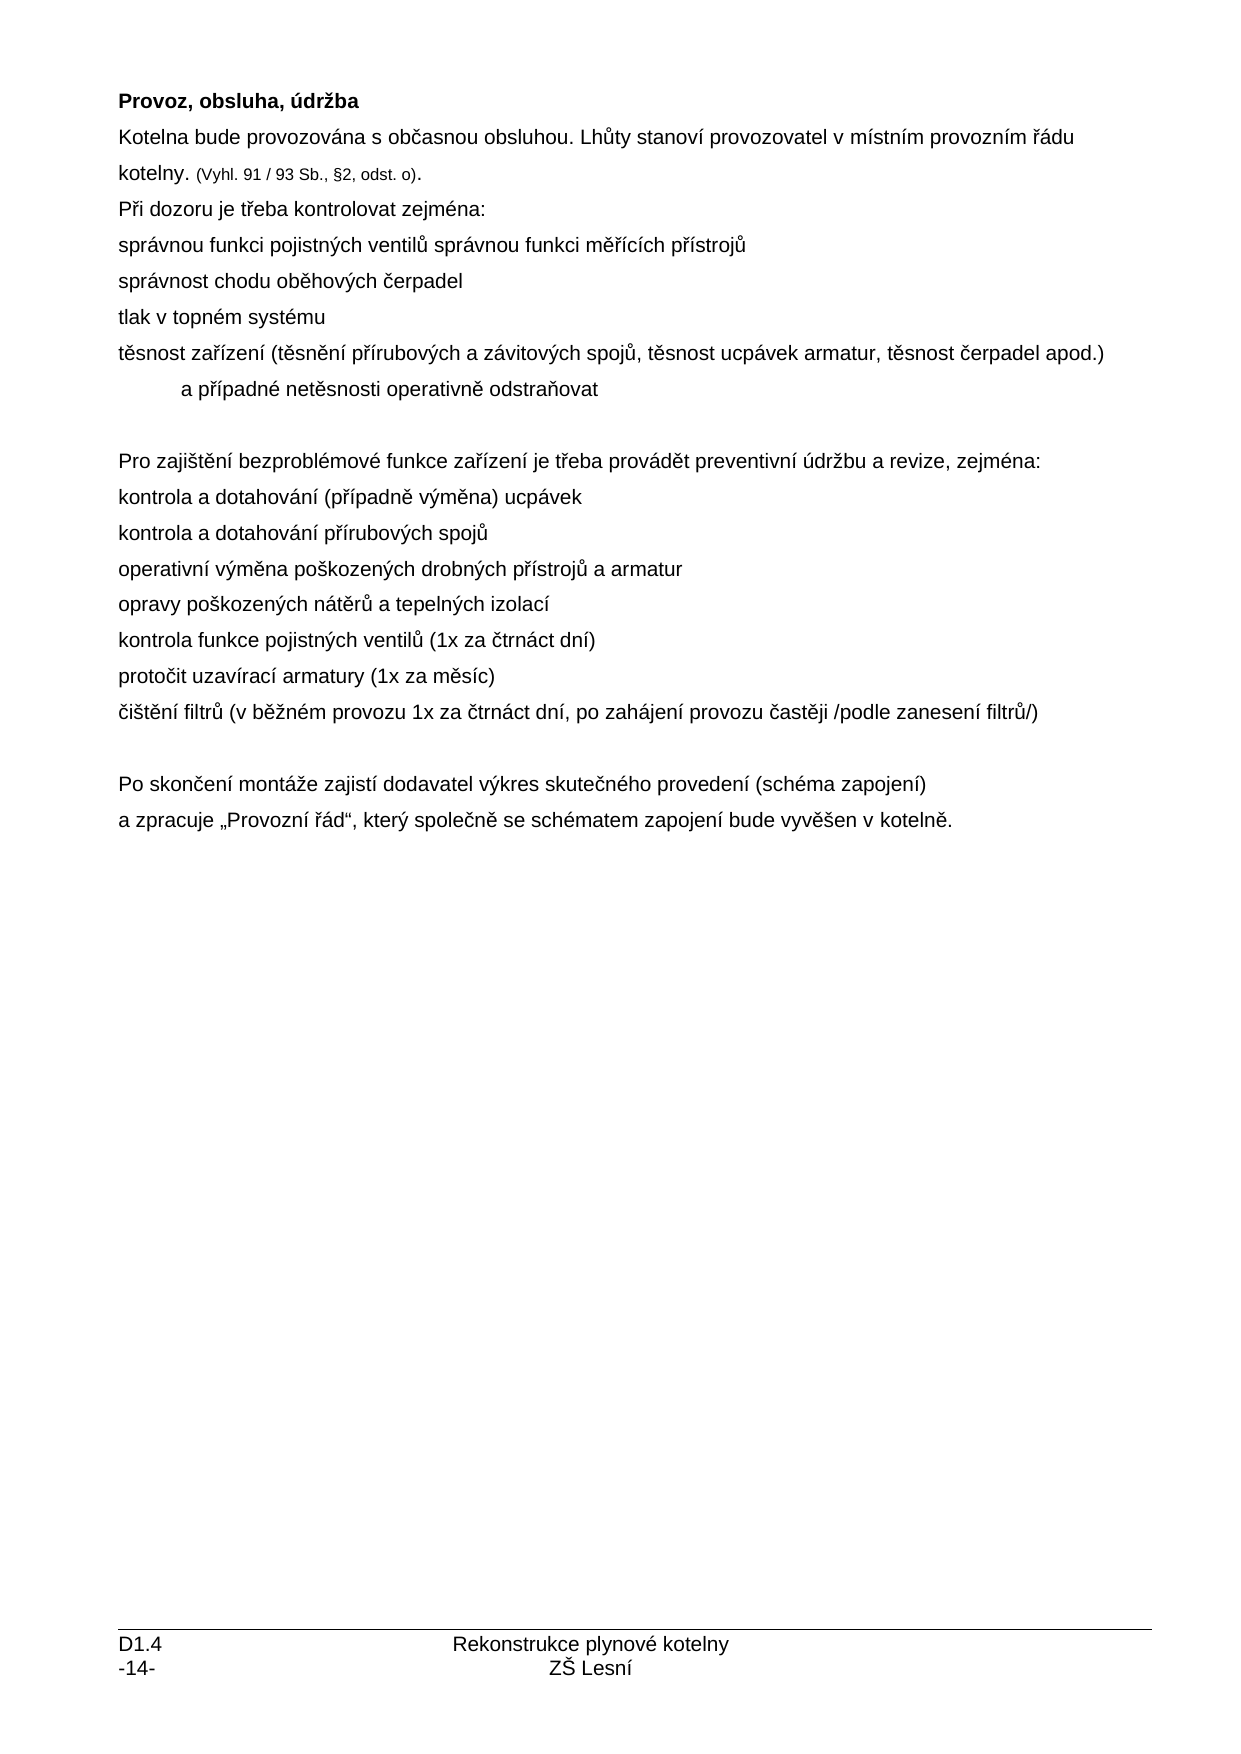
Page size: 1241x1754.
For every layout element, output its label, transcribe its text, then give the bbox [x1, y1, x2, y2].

text protočit uzavírací armatury (1x za měsíc) [118, 664, 1152, 688]
text a zpracuje „Provozní řád“, který společně se schématem zapojení bude vyvěšen v kotelně. [118, 808, 1152, 832]
text a případné netěsnosti operativně odstraňovat [118, 377, 1152, 401]
text Kotelna bude provozována s občasnou obsluhou. Lhůty stanoví provozovatel v místním provozním řádu kotelny. (Vyhl. 91 / 93 Sb., §2, odst. o). [118, 125, 1152, 185]
text kontrola a dotahování (případně výměna) ucpávek [118, 484, 1152, 508]
text Pro zajištění bezproblémové funkce zařízení je třeba provádět preventivní údržbu a revize, zejména: [118, 448, 1152, 472]
text správnost chodu oběhových čerpadel [118, 269, 1152, 293]
text těsnost zařízení (těsnění přírubových a závitových spojů, těsnost ucpávek armatur, těsnost čerpadel apod.) [118, 341, 1152, 365]
text Provoz, obsluha, údržba [118, 89, 1152, 113]
text čištění filtrů (v běžném provozu 1x za čtrnáct dní, po zahájení provozu častěji /podle zanesení filtrů/) [118, 700, 1152, 724]
text Po skončení montáže zajistí dodavatel výkres skutečného provedení (schéma zapojení) [118, 772, 1152, 796]
text operativní výměna poškozených drobných přístrojů a armatur [118, 556, 1152, 580]
text kontrola a dotahování přírubových spojů [118, 520, 1152, 544]
text opravy poškozených nátěrů a tepelných izolací [118, 592, 1152, 616]
text Při dozoru je třeba kontrolovat zejména: [118, 197, 1152, 221]
text správnou funkci pojistných ventilů správnou funkci měřících přístrojů [118, 233, 1152, 257]
text kontrola funkce pojistných ventilů (1x za čtrnáct dní) [118, 628, 1152, 652]
text tlak v topném systému [118, 305, 1152, 329]
